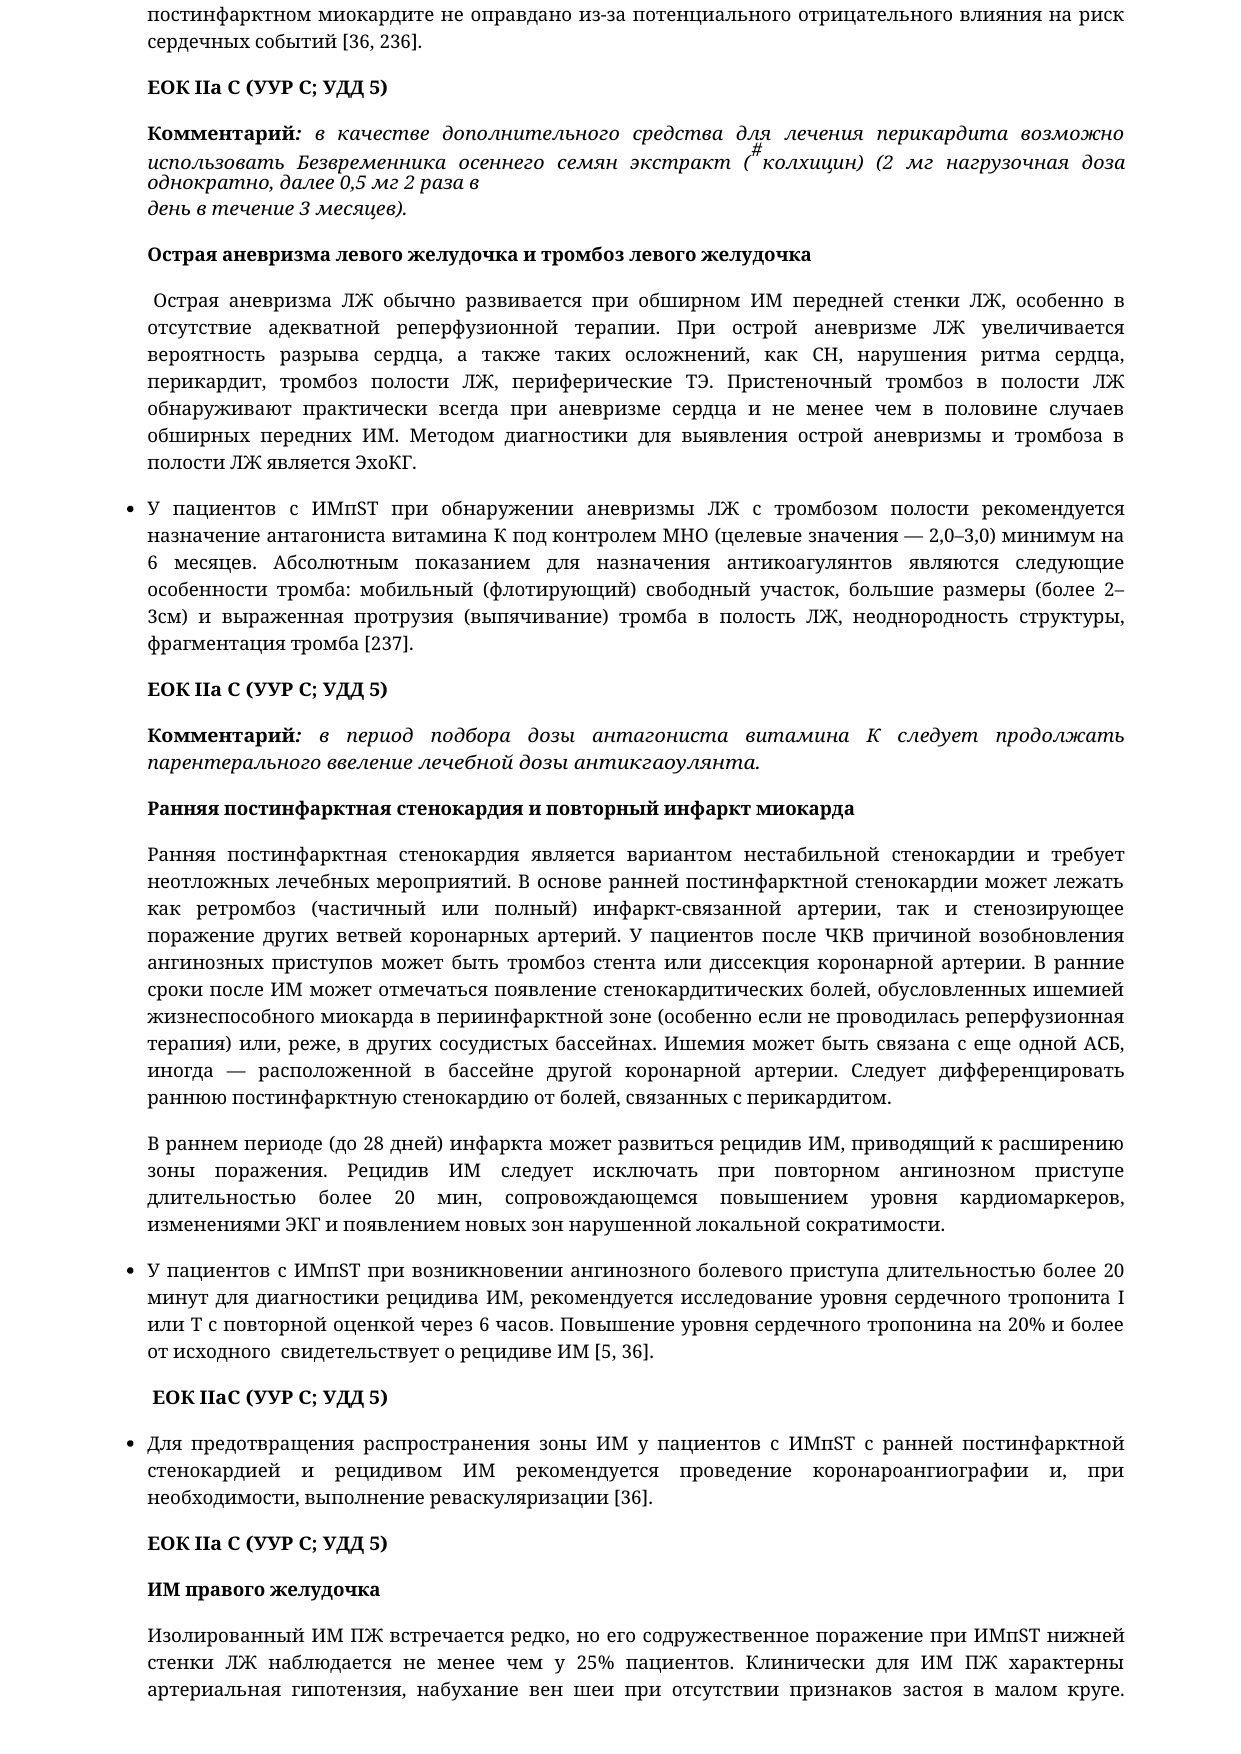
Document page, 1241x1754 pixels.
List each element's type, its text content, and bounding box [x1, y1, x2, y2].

text постинфарктном миокардите не оправдано из-за потенциального отрицательного влияния на риск сердечных событий [36, 236]. [147, 1, 1126, 54]
text Для предотвращения распространения зоны ИМ у пациентов с ИМпST с ранней постинфарктной стенокардией и рецидивом ИМ рекомендуется проведение коронароангиографии и, при необходимости, выполнение реваскуляризации [36]. [147, 1430, 1125, 1509]
text В раннем периоде (до 28 дней) инфаркта может развиться рецидив ИМ, приводящий к расширению зоны поражения. Рецидив ИМ следует исключать при повторном ангинозном приступе длительностью более 20 мин, сопровождающемся повышением уровня кардиомаркеров, изменениями ЭКГ и появлением новых зон нарушенной локальной сократимости. [147, 1130, 1125, 1237]
text Ранняя постинфарктная стенокардия является вариантом нестабильной стенокардии и требует неотложных лечебных мероприятий. В основе ранней постинфарктной стенокардии может лежать как ретромбоз (частичный или полный) инфаркт-связанной артерии, так и стенозирующее поражение других ветвей коронарных артерий. У пациентов после ЧКВ причиной возобновления ангинозных приступов может быть тромбоз стента или диссекция коронарной артерии. В ранние сроки после ИМ может отмечаться появление стенокардитических болей, обусловленных ишемией жизнеспособного миокарда в периинфарктной зоне (особенно если не проводилась реперфузионная терапия) или, реже, в других сосудистых бассейнах. Ишемия может быть связана с еще одной АСБ, иногда — расположенной в бассейне другой коронарной артерии. Следует дифференцировать раннюю постинфарктную стенокардию от болей, связанных с перикардитом. [147, 841, 1126, 1110]
text ИМ правого желудочка [147, 1576, 1240, 1601]
subtitle Ранняя постинфарктная стенокардия и повторный инфаркт миокарда [147, 795, 1240, 821]
subtitle ЕОК IIa C (УУР С; УДД 5) [147, 676, 1240, 702]
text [147, 1622, 1126, 1702]
subtitle ЕОК IIa C (УУР С; УДД 5) [147, 1530, 1240, 1555]
subtitle Острая аневризма левого желудочка и тромбоз левого желудочка [147, 242, 1240, 267]
text У пациентов с ИМпST при возникновении ангинозного болевого приступа длительностью более 20 минут для диагностики рецидива ИМ, рекомендуется исследование уровня сердечного тропонита I или Т с повторной оценкой через 6 часов. Повышение уровня сердечного тропонина на 20% и более от исходного свидетельствует о рецидиве ИМ [5, 36]. [147, 1257, 1126, 1363]
text Комментарий: в период подбора дозы антагониста витамина К следует продолжать парентерального ввеление лечебной дозы антикгаоулянта. [147, 722, 1126, 775]
subtitle ЕОК IIaC (УУР С; УДД 5) [152, 1384, 1240, 1409]
text У пациентов с ИМпST при обнаружении аневризмы ЛЖ с тромбозом полости рекомендуется назначение антагониста витамина К под контролем МНО (целевые значения — 2,0–3,0) минимум на 6 месяцев. Абсолютным показанием для назначения антикоагулянтов являются следующие особенности тромба: мобильный (флотирующий) свободный участок, большие размеры (более 2–3см) и выраженная протрузия (выпячивание) тромба в полость ЛЖ, неоднородность структуры, фрагментация тромба [237]. [147, 496, 1126, 656]
text Острая аневризма ЛЖ обычно развивается при обширном ИМ передней стенки ЛЖ, особенно в отсутствие адекватной реперфузионной терапии. При острой аневризме ЛЖ увеличивается вероятность разрыва сердца, а также таких осложнений, как СН, нарушения ритма сердца, перикардит, тромбоз полости ЛЖ, периферические ТЭ. Пристеночный тромбоз в полости ЛЖ обнаруживают практически всегда при аневризме сердца и не менее чем в половине случаев обширных передних ИМ. Методом диагностики для выявления острой аневризмы и тромбоза в полости ЛЖ является ЭхоКГ. [147, 288, 1126, 475]
subtitle ЕОК IIa C (УУР С; УДД 5) [147, 74, 1240, 99]
text Комментарий: в качестве дополнительного средства для лечения перикардита возможно использовать Безвременника осеннего семян экстракт (#колхицин) (2 мг нагрузочная доза однократно, далее 0,5 мг 2 раза в [147, 125, 1126, 194]
text день в течение 3 месяцев). [147, 196, 1240, 221]
